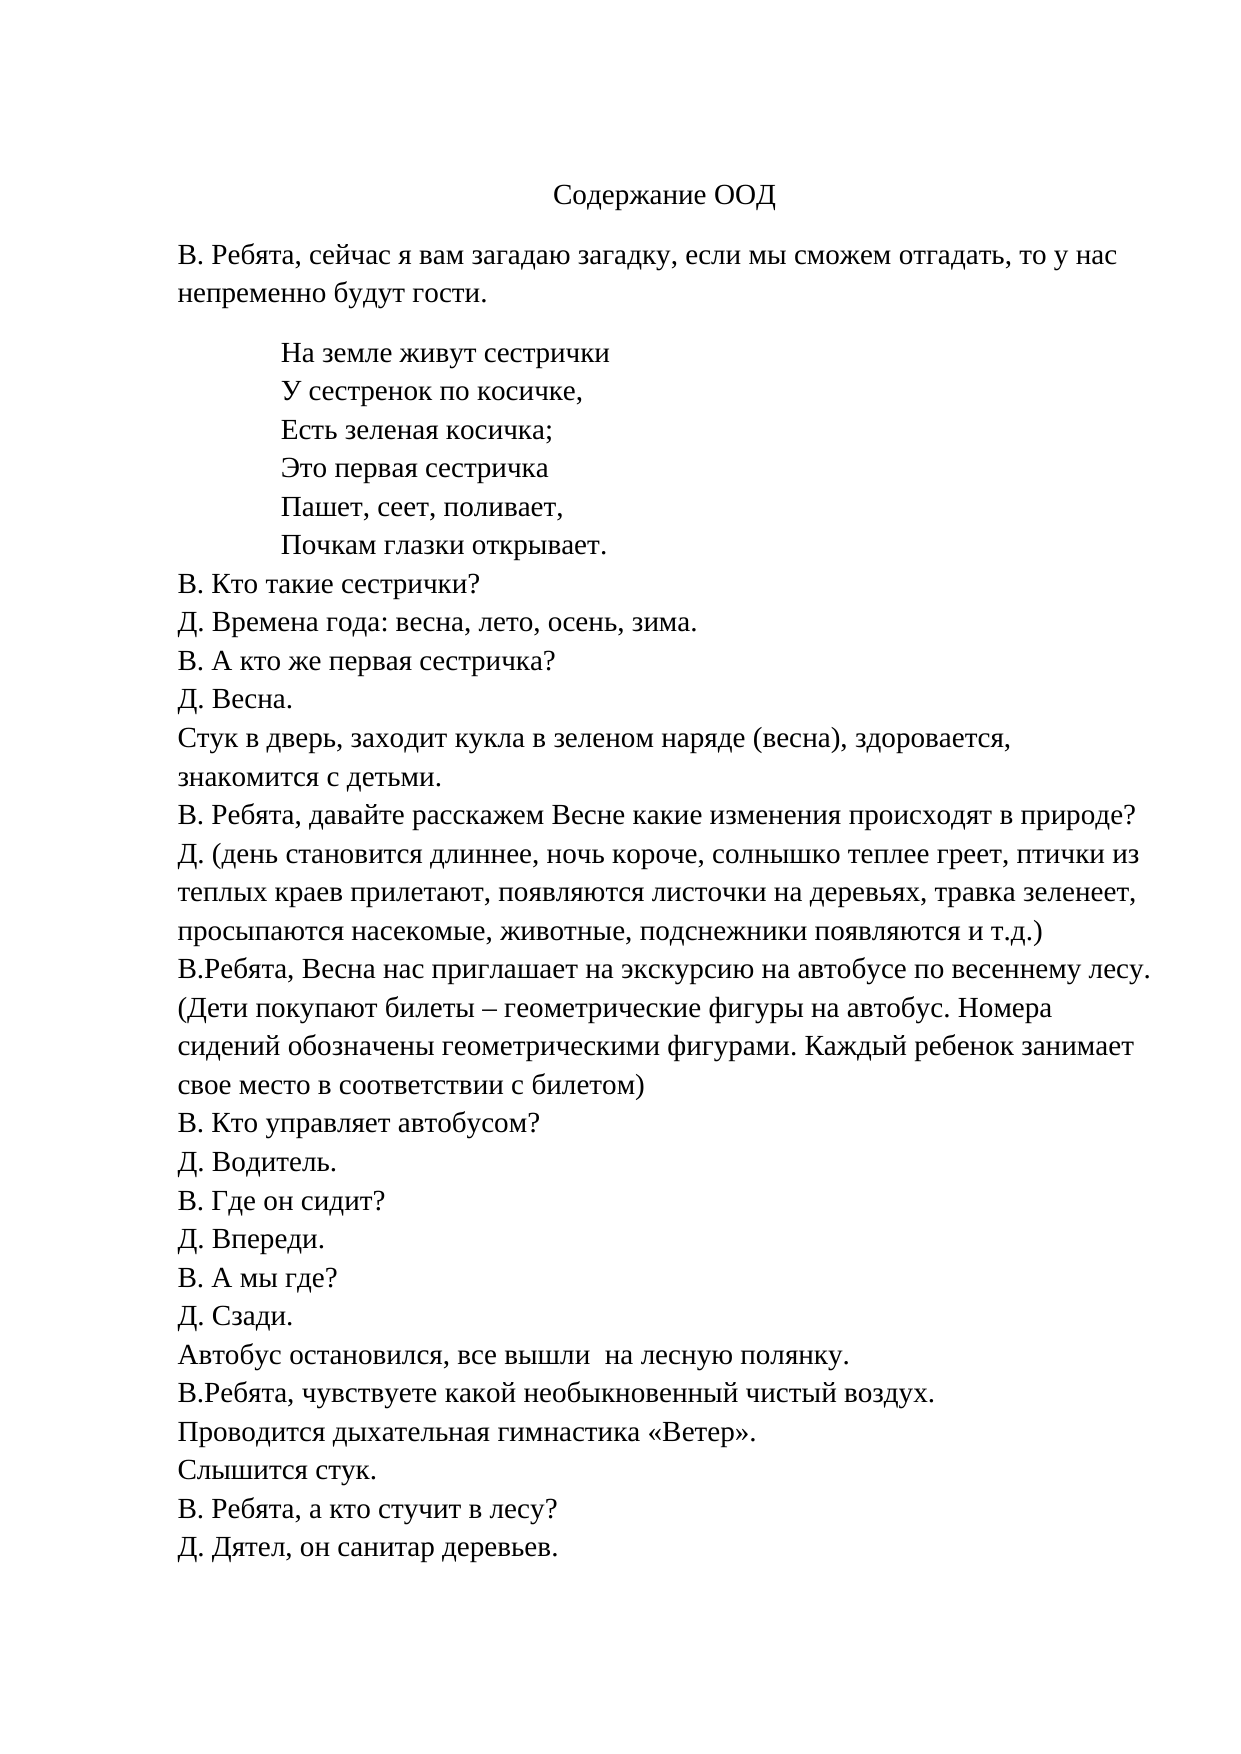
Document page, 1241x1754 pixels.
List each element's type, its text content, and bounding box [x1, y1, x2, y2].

text В. Кто управляет автобусом? [177, 1106, 1152, 1139]
text В. Ребята, сейчас я вам загадаю загадку, если мы сможем отгадать, то у нас непременно будут гости. [177, 237, 1152, 309]
text Д. Времена года: весна, лето, осень, зима. [177, 604, 1152, 638]
text В.Ребята, чувствуете какой необыкновенный чистый воздух. [177, 1375, 1152, 1409]
text В. А кто же первая сестричка? [177, 643, 1152, 677]
text Д. Сзади. [177, 1298, 1152, 1332]
text Автобус остановился, все вышли на лесную полянку. [177, 1337, 1152, 1370]
text Это первая сестричка [281, 450, 1152, 484]
text Д. (день становится длиннее, ночь короче, солнышко теплее греет, птички из теплых краев прилетают, появляются листочки на деревьях, травка зеленеет, просыпаются насекомые, животные, подснежники появляются и т.д.) [177, 836, 1152, 946]
text Пашет, сеет, поливает, [281, 489, 1152, 522]
text У сестренок по косичке, [281, 373, 1152, 407]
text В.Ребята, Весна нас приглашает на экскурсию на автобусе по весеннему лесу. [177, 951, 1152, 985]
text В. Кто такие сестрички? [177, 566, 1152, 599]
text Д. Водитель. [177, 1144, 1152, 1178]
text Стук в дверь, заходит кукла в зеленом наряде (весна), здоровается, знакомится с детьми. [177, 720, 1152, 792]
text Проводится дыхательная гимнастика «Ветер». [177, 1414, 1152, 1447]
text Д. Впереди. [177, 1221, 1152, 1255]
text Д. Весна. [177, 682, 1152, 715]
text Есть зеленая косичка; [281, 412, 1152, 445]
text На земле живут сестрички [281, 335, 1152, 368]
text В. Где он сидит? [177, 1183, 1152, 1216]
text В. А мы где? [177, 1260, 1152, 1293]
text Д. Дятел, он санитар деревьев. [177, 1529, 1152, 1563]
text (Дети покупают билеты – геометрические фигуры на автобус. Номера сидений обозначены геометрическими фигурами. Каждый ребенок занимает свое место в соответствии с билетом) [177, 990, 1152, 1101]
text В. Ребята, давайте расскажем Весне какие изменения происходят в природе? [177, 797, 1152, 831]
text Почкам глазки открывает. [281, 527, 1152, 561]
text В. Ребята, а кто стучит в лесу? [177, 1491, 1152, 1524]
text Слышится стук. [177, 1452, 1152, 1486]
text Содержание ООД [177, 177, 1152, 211]
